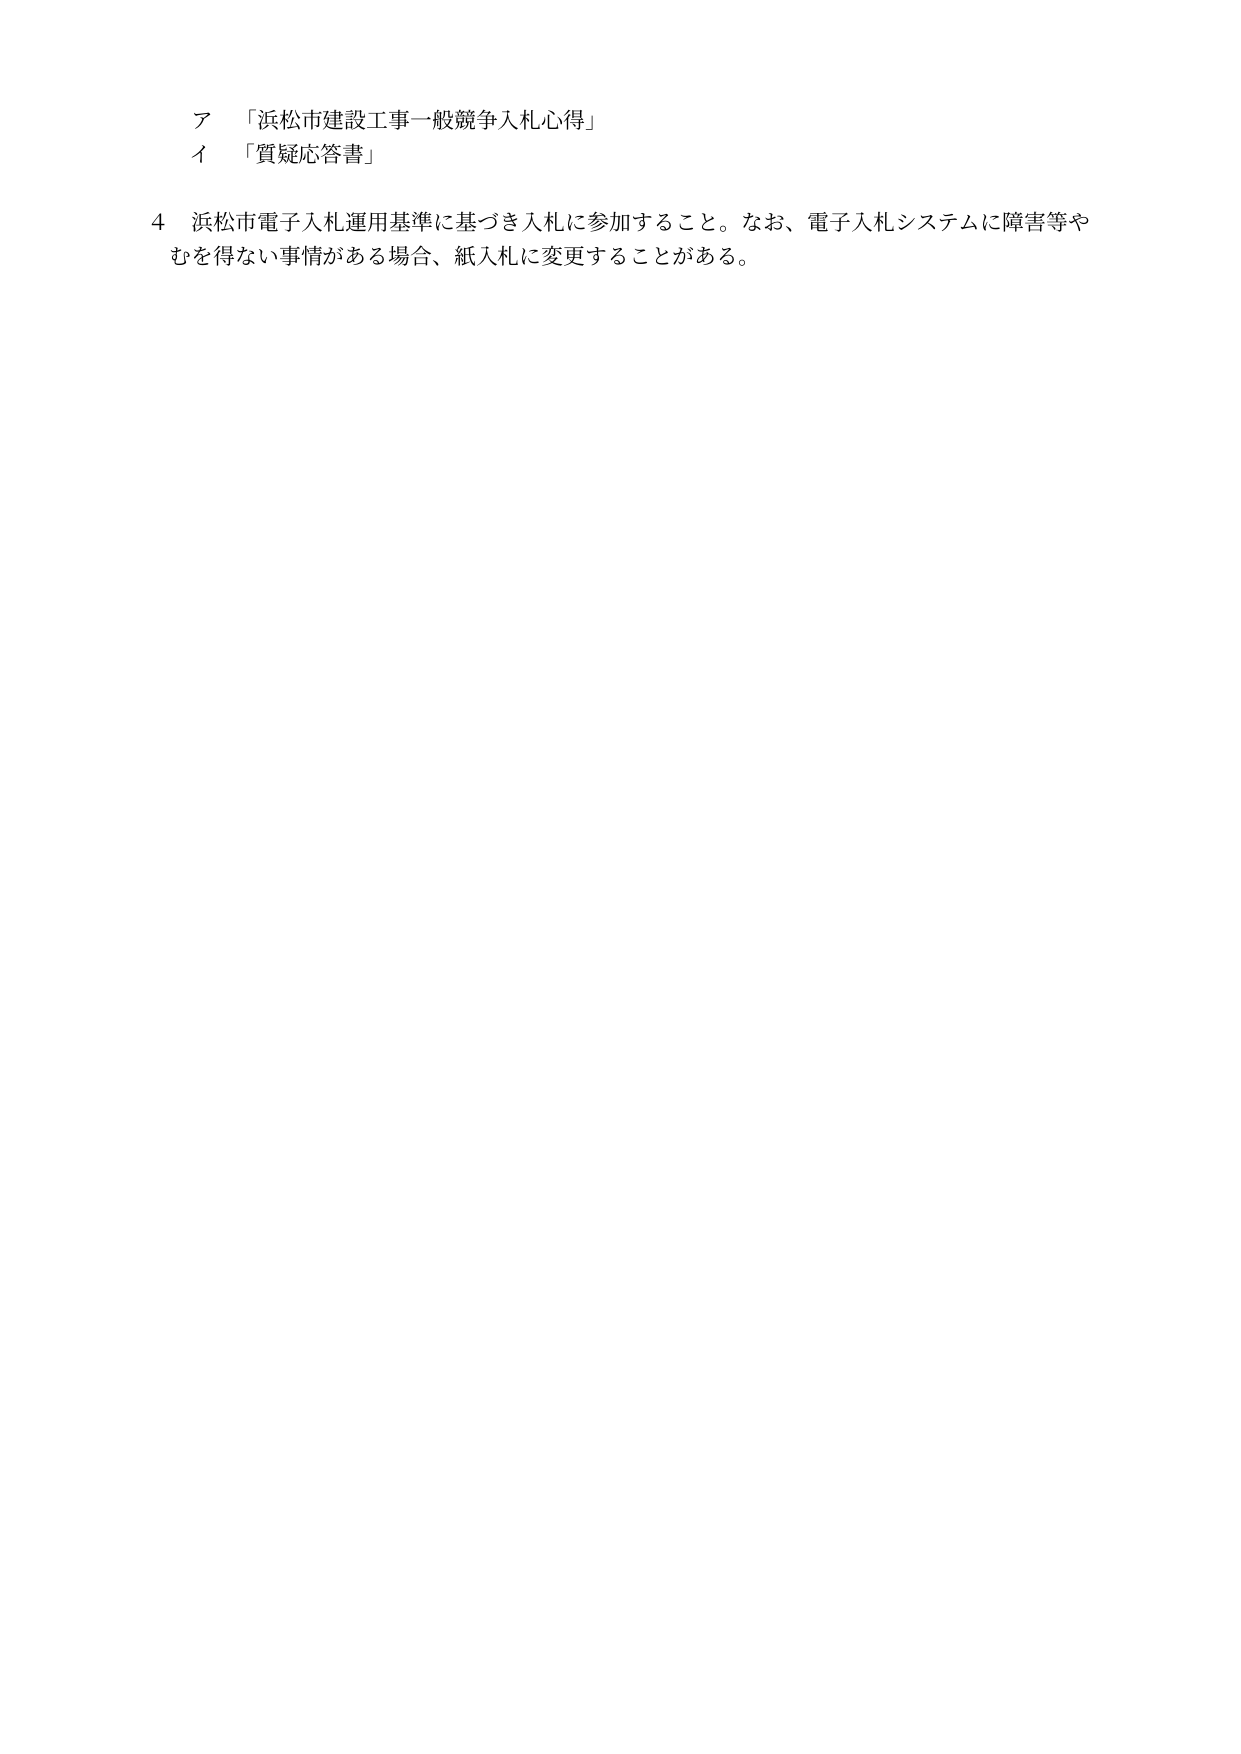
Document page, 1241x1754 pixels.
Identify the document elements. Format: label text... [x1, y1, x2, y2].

text ４ 浜松市電子入札運用基準に基づき入札に参加すること。なお、電子入札システムに障害等やむを得ない事情がある場合、紙入札に変更することがある。 [148, 204, 1092, 272]
text ア 「浜松市建設工事一般競争入札心得」 [148, 102, 1092, 136]
text イ 「質疑応答書」 [148, 136, 1092, 170]
